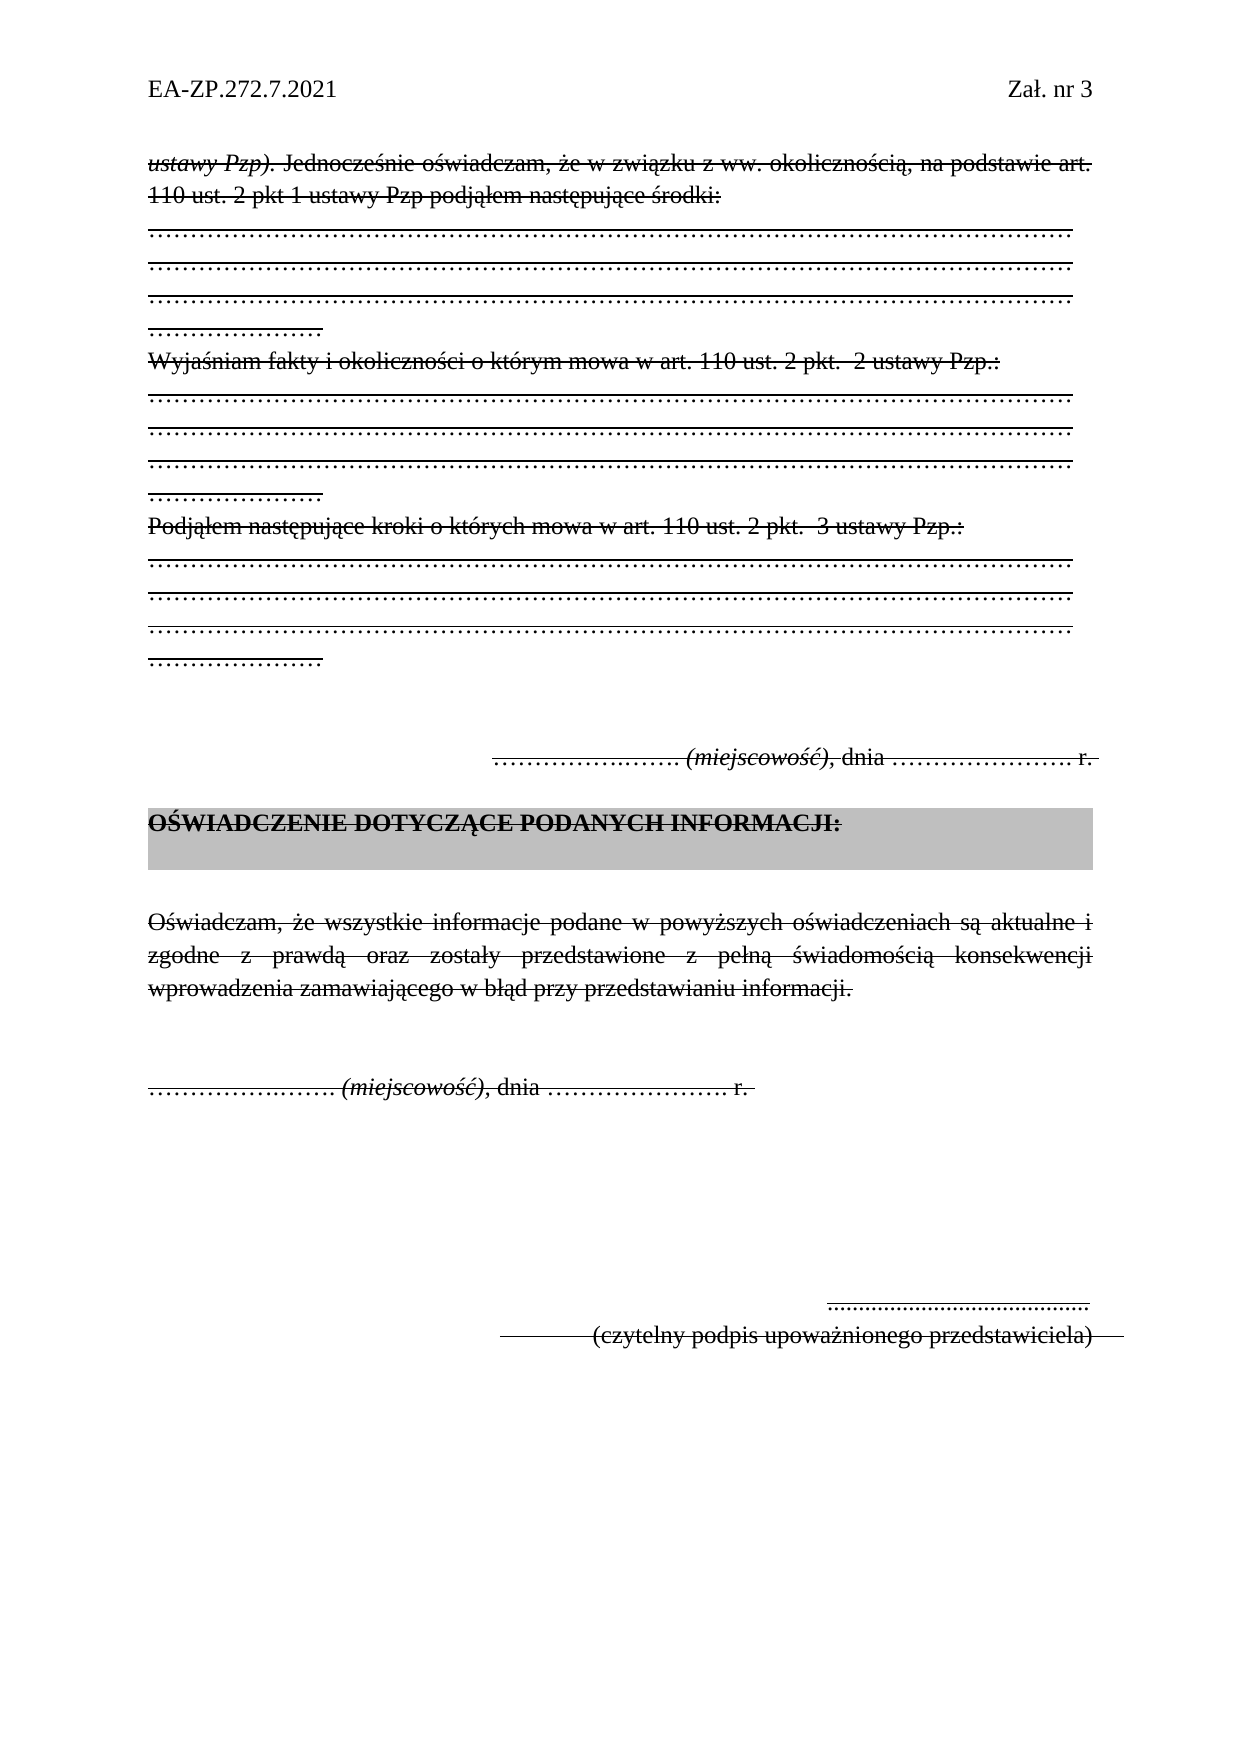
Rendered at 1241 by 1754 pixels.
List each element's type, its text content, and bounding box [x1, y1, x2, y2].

text OŚWIADCZENIE DOTYCZĄCE PODANYCH INFORMACJI: [148, 808, 1093, 837]
text Podjąłem następujące kroki o których mowa w art. 110 ust. 2 pkt. 3 ustawy Pzp.: [148, 511, 1093, 539]
text (czytelny podpis upoważnionego przedstawiciela) [148, 1320, 1093, 1349]
text Oświadczam, że wszystkie informacje podane w powyższych oświadczeniach są aktualne i zgodne z prawdą oraz zostały przedstawione z pełną świadomością konsekwencji wprowadzenia zamawiającego w błąd przy przedstawianiu informacji. [148, 924, 1093, 956]
text ………………………………………………………………………………………………………………………………………………………………………………………………………………………………………………………………………………………………………………………… [148, 214, 1093, 341]
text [148, 148, 1093, 209]
text ………………………………………………………………………………………………………………………………………………………………………………………………………………………………………………………………………………………………………………………… [148, 544, 1093, 672]
text Oświadczam, że wszystkie informacje podane w powyższych oświadczeniach są aktualne i zgodne z prawdą oraz zostały przedstawione z pełną świadomością konsekwencji wprowadzenia zamawiającego w błąd przy przedstawianiu informacji. [148, 957, 1093, 1002]
text .......................................... [753, 1287, 1093, 1316]
text ………………………………………………………………………………………………………………………………………………………………………………………………………………………………………………………………………………………………………………………… [148, 379, 1093, 507]
text Oświadczam, że wszystkie informacje podane w powyższych oświadczeniach są aktualne i zgodne z prawdą oraz zostały przedstawione z pełną świadomością konsekwencji wprowadzenia zamawiającego w błąd przy przedstawianiu informacji. [148, 907, 1093, 923]
text …………….……. (miejscowość), dnia …………………. r. [148, 1072, 1093, 1101]
text …………….……. (miejscowość), dnia …………………. r. [148, 742, 1093, 771]
text Wyjaśniam fakty i okoliczności o którym mowa w art. 110 ust. 2 pkt. 2 ustawy Pzp.: [148, 346, 1093, 374]
